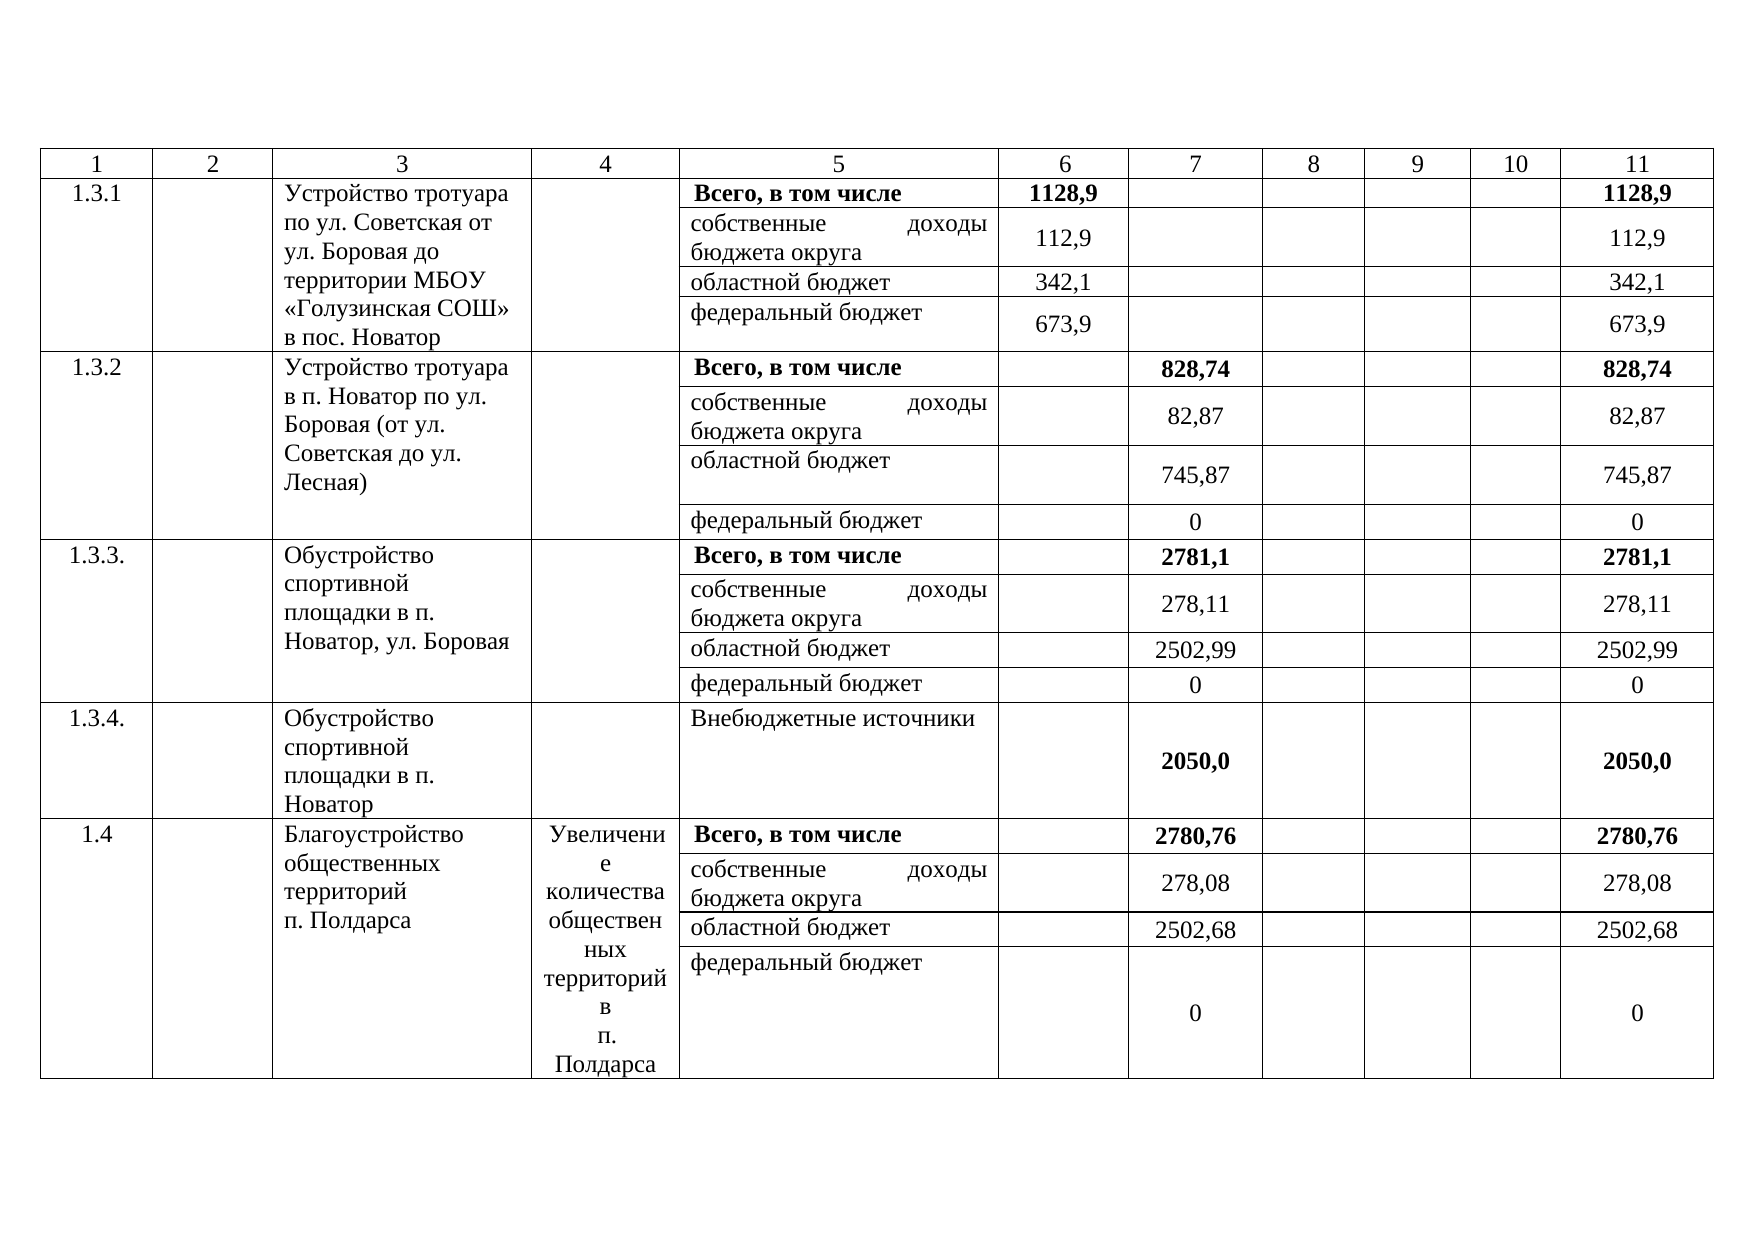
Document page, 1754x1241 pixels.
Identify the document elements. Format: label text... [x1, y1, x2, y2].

table_cell 2050,0 [1129, 703, 1262, 818]
table_cell [1365, 819, 1470, 853]
table_cell Всего, в том числе [680, 179, 998, 207]
table_cell [999, 819, 1128, 853]
table_cell 1.3.4. [41, 703, 152, 818]
table_cell Всего, в том числе [680, 352, 998, 386]
table_cell [1471, 179, 1560, 207]
table_cell [1471, 703, 1560, 818]
table_cell [153, 352, 272, 539]
table_cell 0 [1129, 947, 1262, 1078]
table_cell 342,1 [999, 267, 1128, 296]
table_cell собственные доходы бюджета округа [680, 387, 998, 444]
table_cell [1471, 913, 1560, 946]
table_cell 112,9 [999, 208, 1128, 266]
table_cell 278,08 [1561, 854, 1713, 911]
table_cell областной бюджет [680, 446, 998, 504]
table_cell 673,9 [1561, 297, 1713, 351]
table_cell [1263, 947, 1364, 1078]
table_cell [999, 446, 1128, 504]
table_cell [1365, 668, 1470, 702]
table_cell 745,87 [1561, 446, 1713, 504]
table_cell 342,1 [1561, 267, 1713, 296]
table_cell областной бюджет [680, 267, 998, 296]
table_cell 1.4 [41, 819, 152, 1078]
table_cell [1365, 913, 1470, 946]
table_cell 0 [1561, 505, 1713, 539]
table_cell [153, 703, 272, 818]
table_cell [1263, 352, 1364, 386]
table_cell [999, 947, 1128, 1078]
table_cell 1.3.2 [41, 352, 152, 539]
table_cell собственные доходы бюджета округа [680, 208, 998, 266]
table_cell [999, 505, 1128, 539]
table_cell 2781,1 [1561, 540, 1713, 573]
table_cell 2502,68 [1561, 913, 1713, 946]
table_cell [1263, 208, 1364, 266]
table_cell [999, 352, 1128, 386]
table_cell Обустройство спортивной площадки в п. Новатор, ул. Боровая [273, 540, 531, 702]
table_cell федеральный бюджет [680, 947, 998, 1078]
table_cell [999, 913, 1128, 946]
table_cell 112,9 [1561, 208, 1713, 266]
table_header 3 [273, 149, 531, 177]
table_cell 745,87 [1129, 446, 1262, 504]
table_cell 1128,9 [1561, 179, 1713, 207]
table_cell [999, 854, 1128, 911]
table_cell Всего, в том числе [680, 819, 998, 853]
table_cell Устройство тротуара в п. Новатор по ул. Боровая (от ул. Советская до ул. Лесная) [273, 352, 531, 539]
table_cell [1365, 446, 1470, 504]
table_cell [999, 540, 1128, 573]
table_cell 828,74 [1561, 352, 1713, 386]
table_cell [1365, 505, 1470, 539]
table_cell Благоустройство общественных территорий п. Полдарса [273, 819, 531, 1078]
table_cell [1471, 540, 1560, 573]
table_cell Увеличение количества общественных территорий в п. Полдарса [532, 819, 679, 1078]
table_cell [1263, 703, 1364, 818]
table_cell [1263, 854, 1364, 911]
table_header 6 [999, 149, 1128, 177]
table_cell федеральный бюджет [680, 668, 998, 702]
table_cell [1471, 854, 1560, 911]
table_cell областной бюджет [680, 633, 998, 667]
table_cell [1471, 387, 1560, 444]
table_cell [153, 540, 272, 702]
table_cell [1365, 208, 1470, 266]
table_cell областной бюджет [680, 913, 998, 946]
table_cell [532, 540, 679, 702]
table_cell собственные доходы бюджета округа [680, 575, 998, 632]
table_cell [1263, 913, 1364, 946]
table_cell 2050,0 [1561, 703, 1713, 818]
table_cell [1129, 267, 1262, 296]
table_header 9 [1365, 149, 1470, 177]
table_cell [1129, 297, 1262, 351]
table_cell [532, 703, 679, 818]
table_cell [1471, 297, 1560, 351]
table_cell 2780,76 [1129, 819, 1262, 853]
table_cell [1365, 575, 1470, 632]
table_cell [1365, 352, 1470, 386]
table_cell [153, 819, 272, 1078]
table_cell 278,11 [1129, 575, 1262, 632]
table_cell [1263, 540, 1364, 573]
table_cell 278,08 [1129, 854, 1262, 911]
table_cell [1471, 575, 1560, 632]
table_cell 0 [1561, 668, 1713, 702]
table_cell 82,87 [1561, 387, 1713, 444]
table_cell [1471, 446, 1560, 504]
table_cell [1263, 668, 1364, 702]
table_cell [999, 668, 1128, 702]
table_cell [532, 179, 679, 351]
table_cell [999, 575, 1128, 632]
table_cell 2781,1 [1129, 540, 1262, 573]
table_cell [1129, 208, 1262, 266]
table_cell 2780,76 [1561, 819, 1713, 853]
table_cell [1365, 267, 1470, 296]
table_cell [1365, 854, 1470, 911]
table_cell [1471, 668, 1560, 702]
table_cell [999, 387, 1128, 444]
table_cell [1263, 297, 1364, 351]
table_cell 673,9 [999, 297, 1128, 351]
table_cell 1.3.3. [41, 540, 152, 702]
table_cell [1263, 575, 1364, 632]
table_cell [1471, 947, 1560, 1078]
table_cell 278,11 [1561, 575, 1713, 632]
table_cell [1471, 819, 1560, 853]
table_cell 0 [1129, 668, 1262, 702]
table_header 7 [1129, 149, 1262, 177]
table_cell [1129, 179, 1262, 207]
table_cell 1128,9 [999, 179, 1128, 207]
table_header 4 [532, 149, 679, 177]
table_cell 2502,99 [1129, 633, 1262, 667]
table_cell 2502,68 [1129, 913, 1262, 946]
table_cell [1263, 179, 1364, 207]
table_cell Обустройство спортивной площадки в п. Новатор [273, 703, 531, 818]
table_cell 1.3.1 [41, 179, 152, 351]
table_cell [153, 179, 272, 351]
table_cell федеральный бюджет [680, 505, 998, 539]
table_cell [1365, 179, 1470, 207]
table_cell [1263, 267, 1364, 296]
table_cell [1263, 819, 1364, 853]
table_header 5 [680, 149, 998, 177]
table_cell [1471, 208, 1560, 266]
table_cell федеральный бюджет [680, 297, 998, 351]
table_header 8 [1263, 149, 1364, 177]
table_cell Устройство тротуара по ул. Советская от ул. Боровая до территории МБОУ «Голузинская СОШ» в пос. Новатор [273, 179, 531, 351]
table_cell 828,74 [1129, 352, 1262, 386]
table_cell [1365, 387, 1470, 444]
table_header 11 [1561, 149, 1713, 177]
table_cell собственные доходы бюджета округа [680, 854, 998, 911]
table_cell [1365, 540, 1470, 573]
table_cell [1365, 297, 1470, 351]
table_header 1 [41, 149, 152, 177]
table_cell [1365, 703, 1470, 818]
table_cell [1263, 446, 1364, 504]
table_cell [1471, 267, 1560, 296]
table_cell [999, 703, 1128, 818]
table_cell [1471, 505, 1560, 539]
table_cell [1471, 352, 1560, 386]
table_cell 2502,99 [1561, 633, 1713, 667]
table_header 10 [1471, 149, 1560, 177]
table_cell 0 [1129, 505, 1262, 539]
table_header 2 [153, 149, 272, 177]
table_cell [1263, 633, 1364, 667]
table_cell 0 [1561, 947, 1713, 1078]
table_cell Внебюджетные источники [680, 703, 998, 818]
table_cell [1471, 633, 1560, 667]
table_cell [999, 633, 1128, 667]
table_cell 82,87 [1129, 387, 1262, 444]
table_cell [1365, 633, 1470, 667]
table_cell [1263, 505, 1364, 539]
table_cell [1263, 387, 1364, 444]
table_cell [1365, 947, 1470, 1078]
table_cell [532, 352, 679, 539]
table_cell Всего, в том числе [680, 540, 998, 573]
